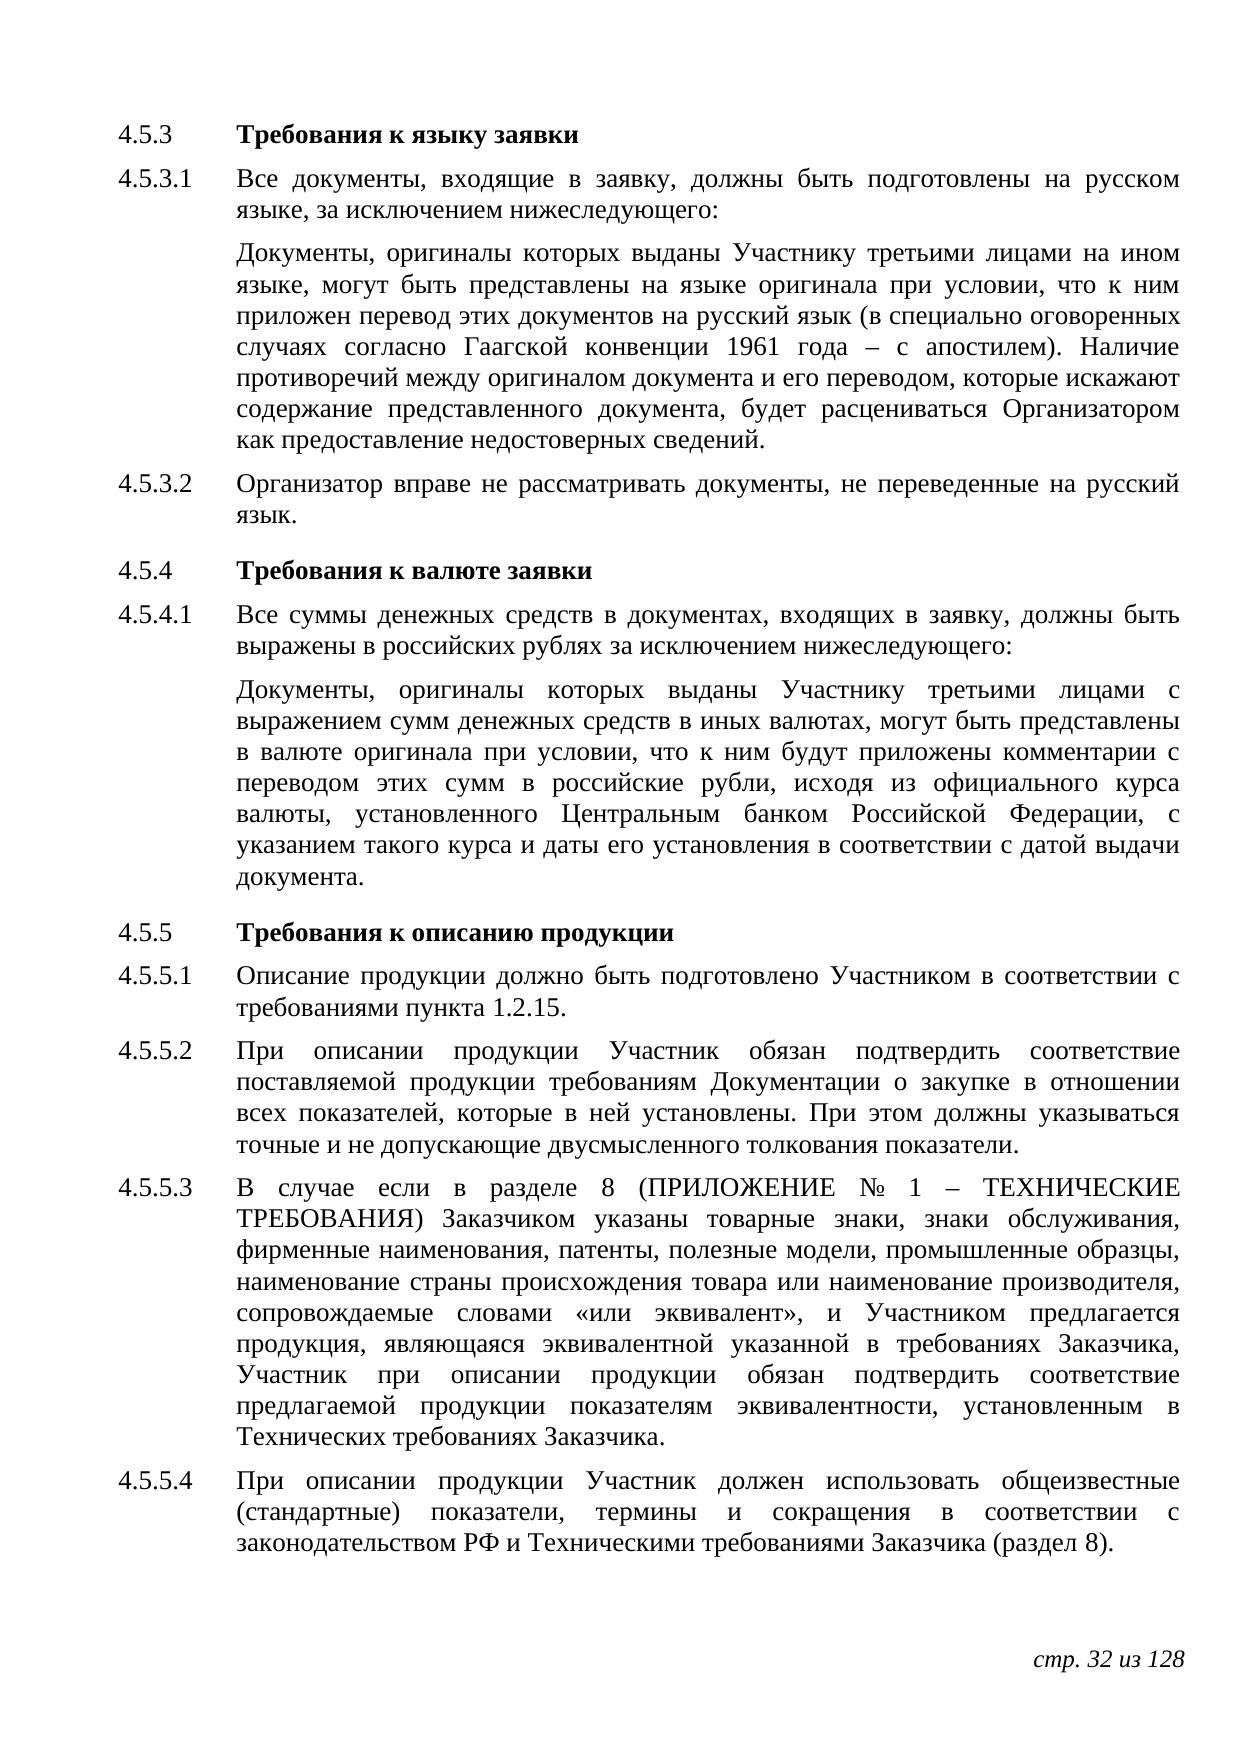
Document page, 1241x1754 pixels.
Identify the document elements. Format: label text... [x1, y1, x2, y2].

text При описании продукции Участник должен использовать общеизвестные (стандартные) показатели, термины и сокращения в соответствии с законодательством РФ и Техническими требованиями Заказчика (раздел 8). [118, 1464, 1181, 1558]
text Требования к описанию продукции [118, 916, 1181, 947]
text В случае если в разделе 8 (ПРИЛОЖЕНИЕ № 1 – ТЕХНИЧЕСКИЕ ТРЕБОВАНИЯ) Заказчиком указаны товарные знаки, знаки обслуживания, фирменные наименования, патенты, полезные модели, промышленные образцы, наименование страны происхождения товара или наименование производителя, сопровождаемые словами «или эквивалент», и Участником предлагается продукция, являющаяся эквивалентной указанной в требованиях Заказчика, Участник при описании продукции обязан подтвердить соответствие предлагаемой продукции показателям эквивалентности, установленным в Технических требованиях Заказчика. [118, 1171, 1181, 1452]
text Документы, оригиналы которых выданы Участнику третьими лицами с выражением сумм денежных средств в иных валютах, могут быть представлены в валюте оригинала при условии, что к ним будут приложены комментарии с переводом этих сумм в российские рубли, исходя из официального курса валюты, установленного Центральным банком Российской Федерации, с указанием такого курса и даты его установления в соответствии с датой выдачи документа. [236, 673, 1181, 891]
list Организатор вправе не рассматривать документы, не переведенные на русский язык. [118, 467, 1181, 529]
text Требования к валюте заявки [118, 554, 1181, 586]
text Описание продукции должно быть подготовлено Участником в соответствии с требованиями пункта 1.2.15. [118, 959, 1181, 1022]
list Все суммы денежных средств в документах, входящих в заявку, должны быть выражены в российских рублях за исключением нижеследующего: [118, 598, 1181, 660]
list Все документы, входящие в заявку, должны быть подготовлены на русском языке, за исключением нижеследующего: [118, 162, 1181, 224]
text Требования к языку заявки [118, 118, 1181, 149]
text Документы, оригиналы которых выданы Участнику третьими лицами на ином языке, могут быть представлены на языке оригинала при условии, что к ним приложен перевод этих документов на русский язык (в специально оговоренных случаях согласно Гаагской конвенции 1961 года – с апостилем). Наличие противоречий между оригиналом документа и его переводом, которые искажают содержание представленного документа, будет расцениваться Организатором как предоставление недостоверных сведений. [236, 237, 1181, 454]
text При описании продукции Участник обязан подтвердить соответствие поставляемой продукции требованиям Документации о закупке в отношении всех показателей, которые в ней установлены. При этом должны указываться точные и не допускающие двусмысленного толкования показатели. [118, 1034, 1181, 1159]
